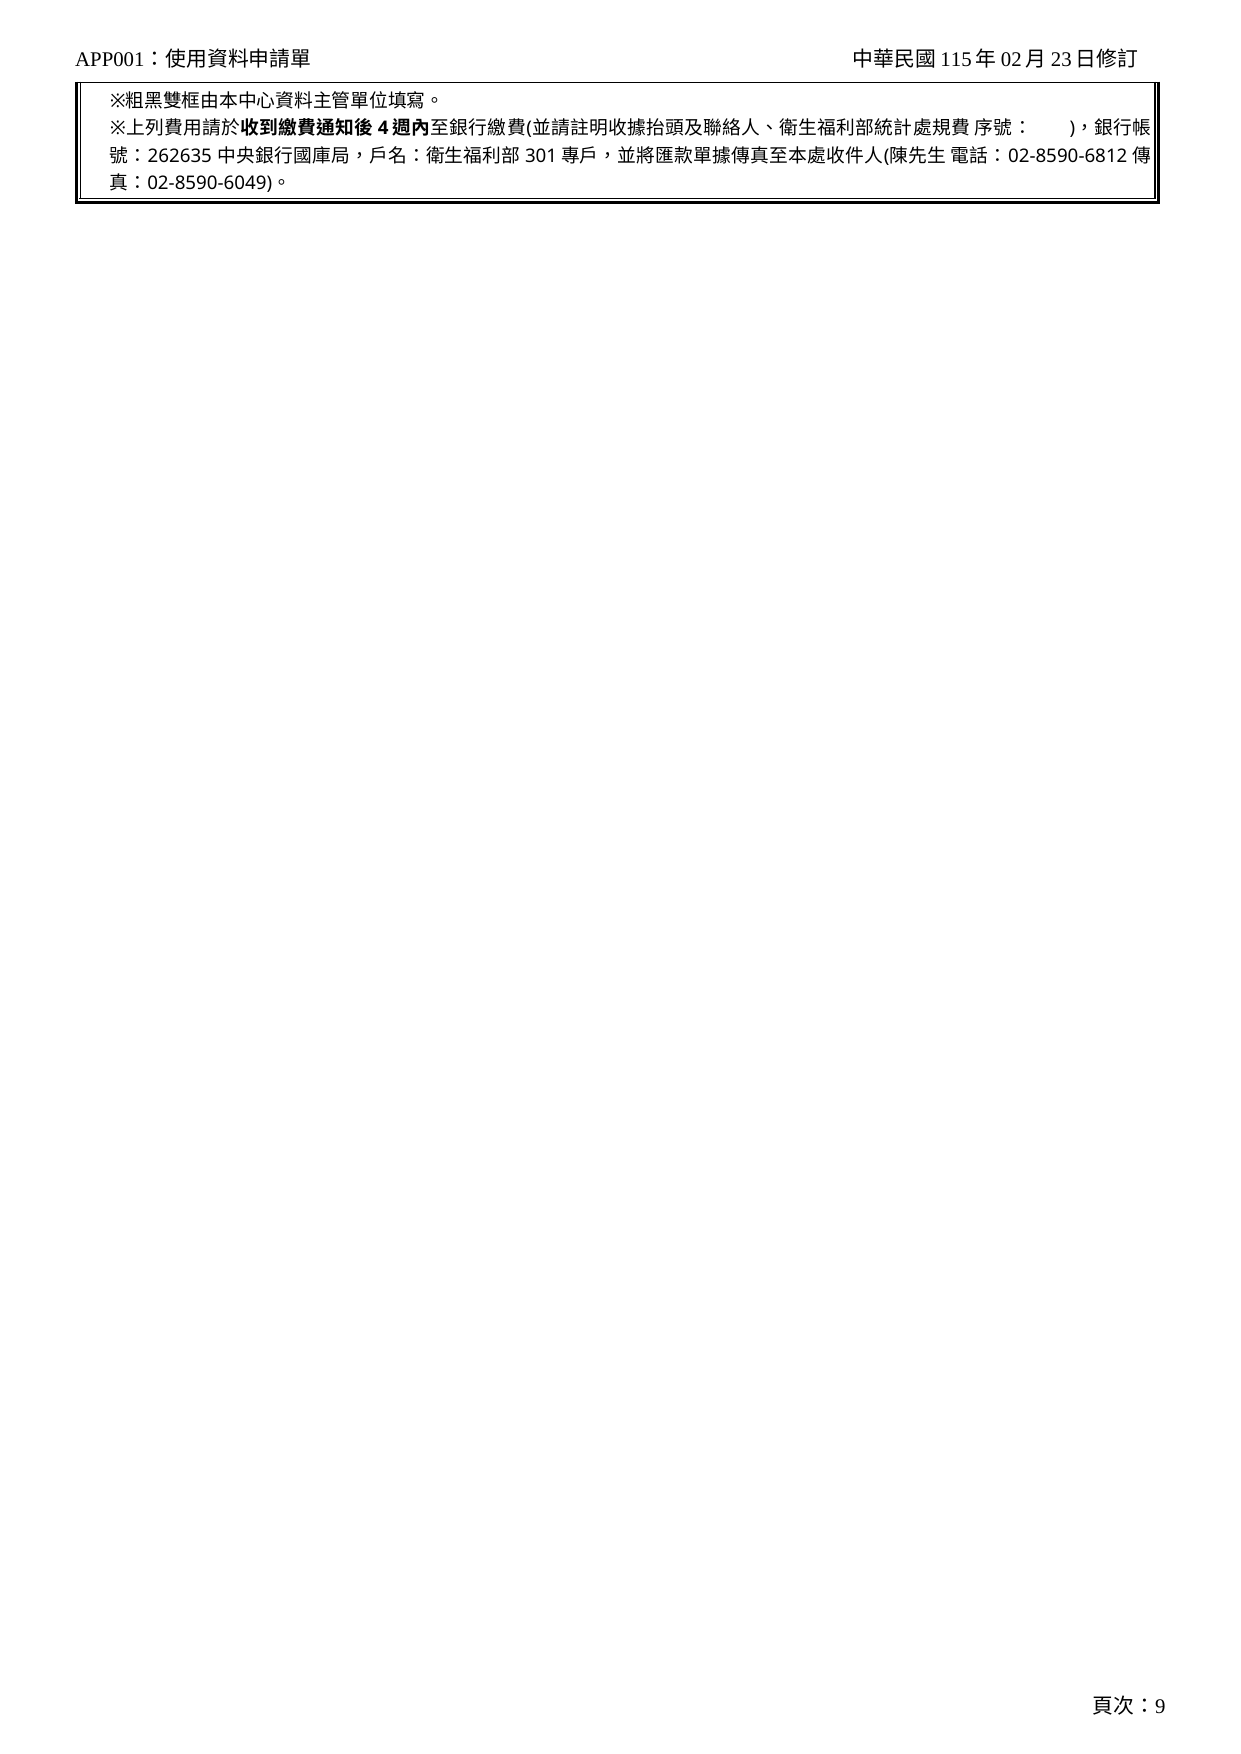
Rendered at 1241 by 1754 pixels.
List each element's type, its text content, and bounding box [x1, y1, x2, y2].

table_cell ※粗黑雙框由本中心資料主管單位填寫。 ※上列費用請於收到繳費通知後4週內至銀行繳費(並請註明收據抬頭及聯絡人、衛生福利部統計處規費 序號： )，銀行帳號：262635 中央銀行國庫局，戶名：衛生福利部301專戶，並將匯款單據傳真至本處收件人(先生 電話：02-8590-6812 傳真：02-8590-6049)。 [81, 83, 1154, 197]
